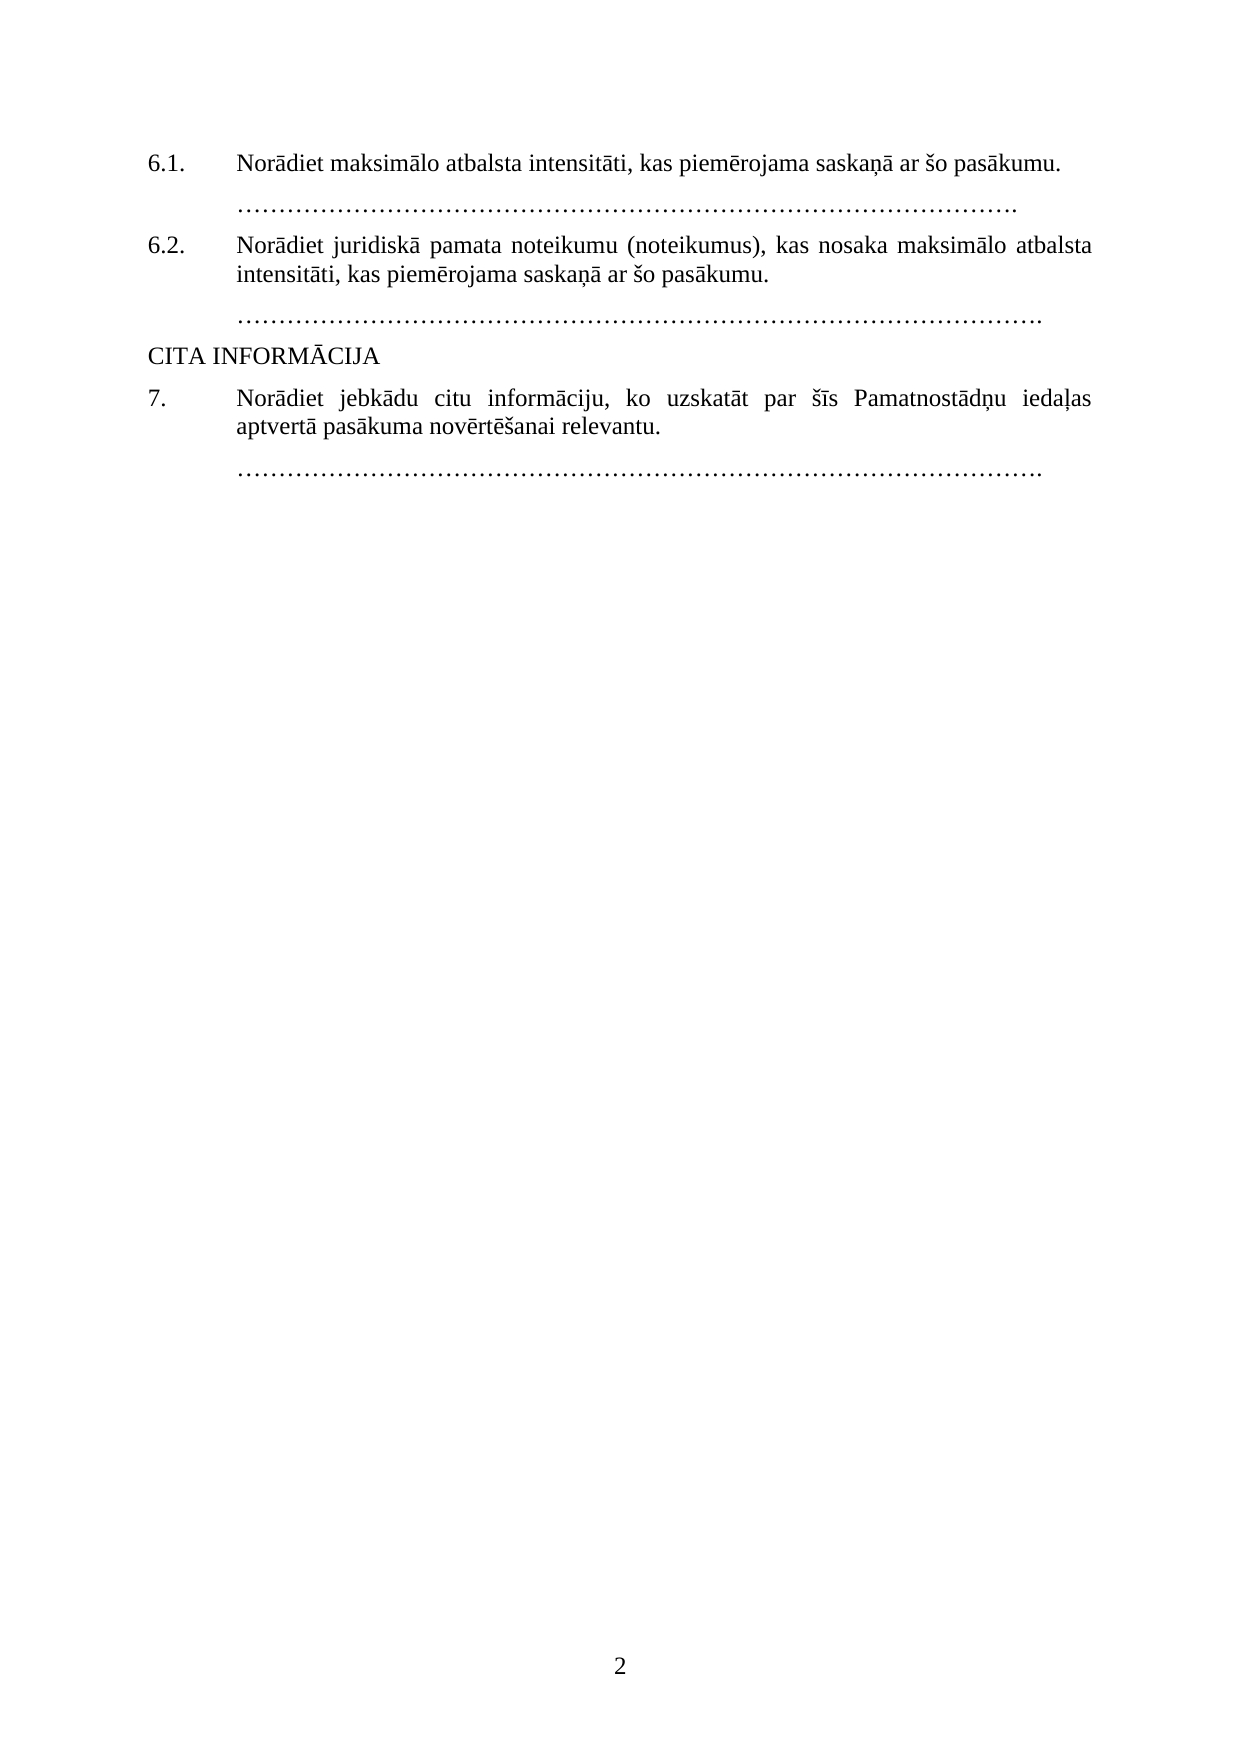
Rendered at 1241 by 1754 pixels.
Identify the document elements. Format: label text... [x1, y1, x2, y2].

text ……………………………………………………………………………………. [236, 300, 1093, 329]
text 6.2. Norādiet juridiskā pamata noteikumu (noteikumus), kas nosaka maksimālo atbalsta intensitāti, kas piemērojama saskaņā ar šo pasākumu. [148, 230, 1093, 288]
text 7. Norādiet jebkādu citu informāciju, ko uzskatāt par šīs Pamatnostādņu iedaļas aptvertā pasākuma novērtēšanai relevantu. [148, 383, 1093, 440]
text 6.1. Norādiet maksimālo atbalsta intensitāti, kas piemērojama saskaņā ar šo pasākumu. [148, 148, 1093, 176]
text ……………………………………………………………………………………. [236, 453, 1093, 481]
subtitle CITA INFORMĀCIJA [148, 341, 1093, 370]
text …………………………………………………………………………………. [236, 189, 1093, 218]
